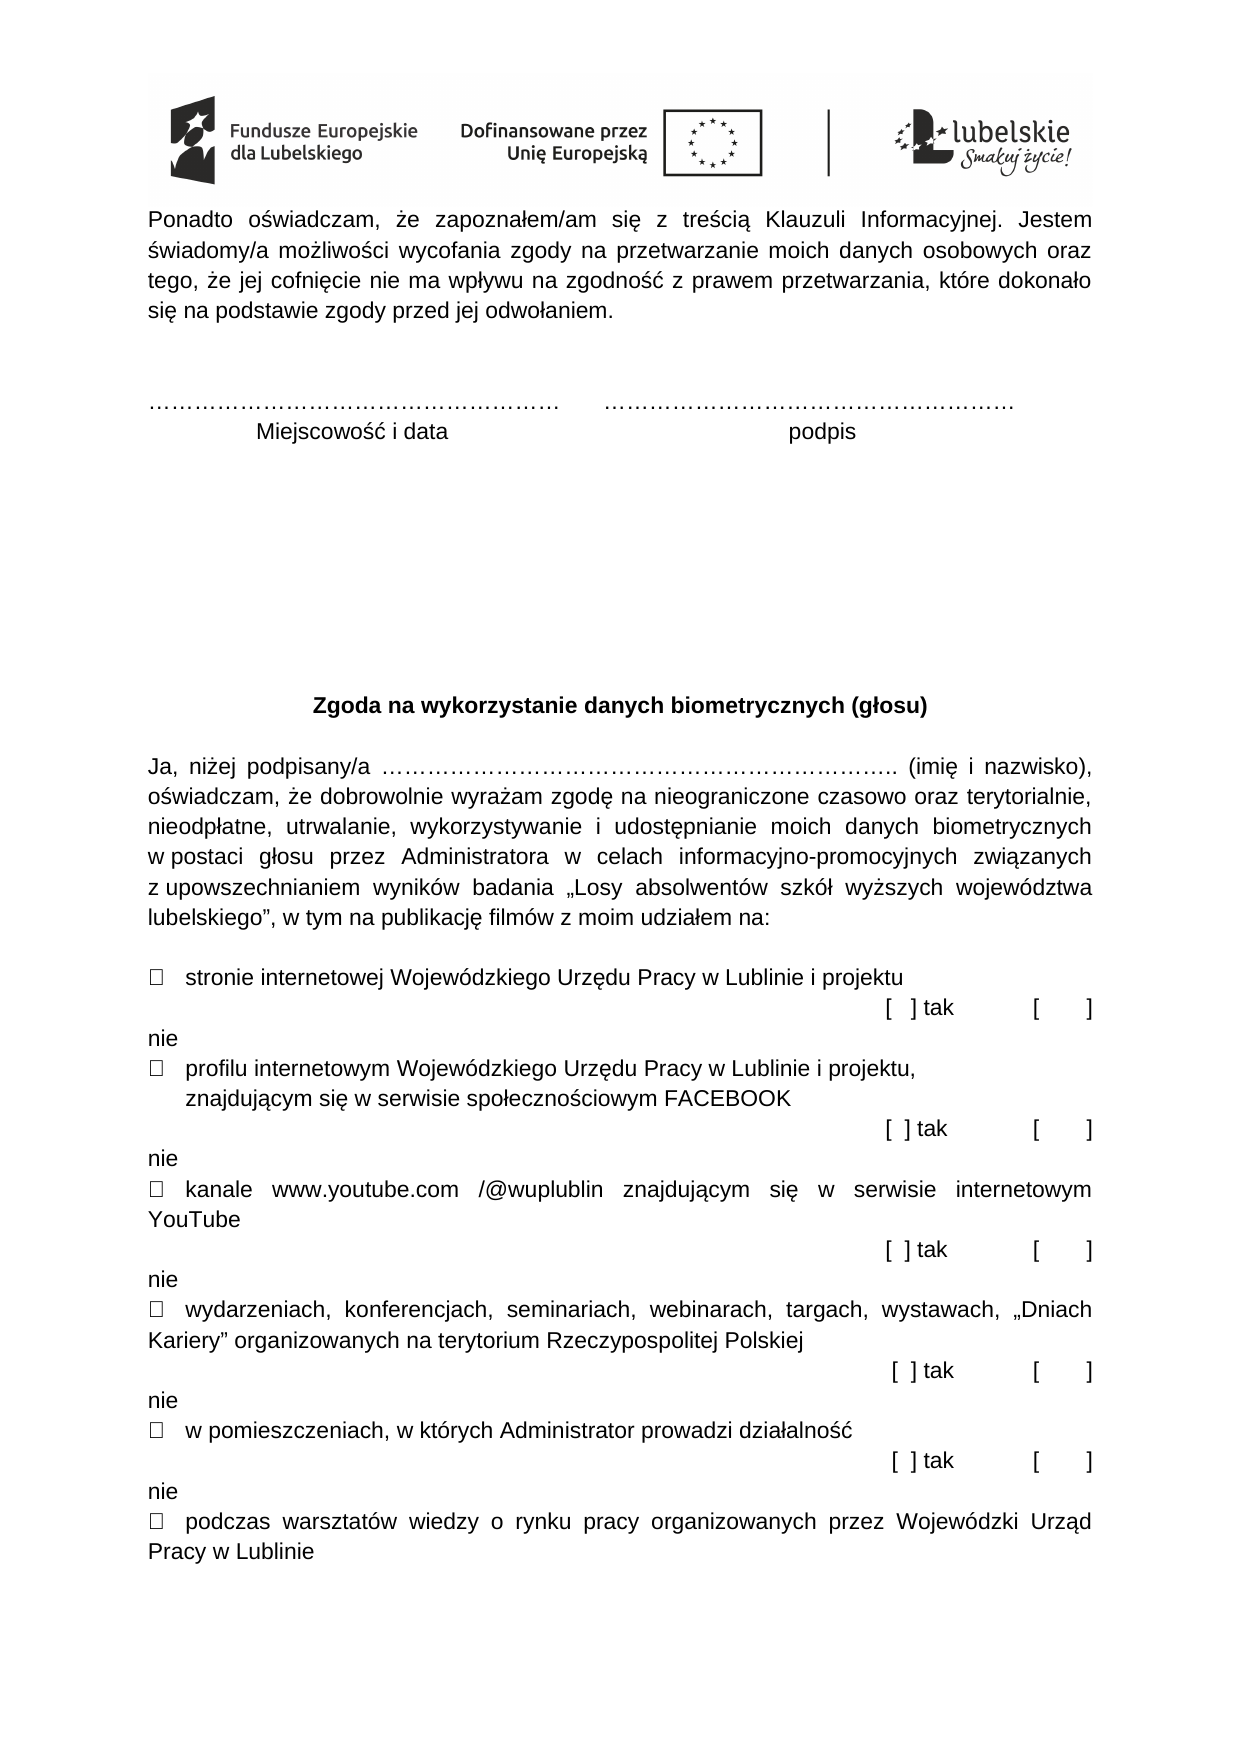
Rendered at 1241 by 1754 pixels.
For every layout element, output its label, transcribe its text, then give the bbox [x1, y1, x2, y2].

text  kanale www.youtube.com /@wuplublin znajdującym się w serwisie internetowym YouTube [148, 1176, 1093, 1232]
text ……………………………………………… ……………………………………………… [148, 388, 1093, 414]
text  podczas warsztatów wiedzy o rynku pracy organizowanych przez Wojewódzki Urząd Pracy w Lublinie [148, 1508, 1093, 1564]
text [ ] tak [ ] nie [148, 1115, 1093, 1172]
text [ ] tak [ ] nie [148, 1447, 1093, 1504]
text  w pomieszczeniach, w których Administrator prowadzi działalność [148, 1417, 1093, 1443]
text Miejscowość i data podpis [148, 418, 1093, 444]
text znajdującym się w serwisie społecznościowym FACEBOOK [148, 1085, 1093, 1111]
text Ja, niżej podpisany/a ………………………………………………………….. (imię i nazwisko), oświadczam, że dobrowolnie wyrażam zgodę na nieograniczone czasowo oraz terytorialnie, nieodpłatne, utrwalanie, wykorzystywanie i udostępnianie moich danych biometrycznych w postaci głosu przez Administratora w celach informacyjno-promocyjnych związanych z upowszechnianiem wyników badania „Losy absolwentów szkół wyższych województwa lubelskiego”, w tym na publikację filmów z moim udziałem na: [148, 753, 1093, 930]
text [ ] tak [ ] nie [148, 1236, 1093, 1292]
text Zgoda na wykorzystanie danych biometrycznych (głosu) [148, 692, 1093, 718]
picture [147, 73, 1093, 207]
text  wydarzeniach, konferencjach, seminariach, webinarach, targach, wystawach, „Dniach Kariery” organizowanych na terytorium Rzeczypospolitej Polskiej [ ] tak [ ] nie [148, 1296, 1093, 1413]
text  stronie internetowej Wojewódzkiego Urzędu Pracy w Lublinie i projektu [ ] tak [ ] nie [148, 964, 1093, 1051]
text Ponadto oświadczam, że zapoznałem/am się z treścią Klauzuli Informacyjnej. Jestem świadomy/a możliwości wycofania zgody na przetwarzanie moich danych osobowych oraz tego, że jej cofnięcie nie ma wpływu na zgodność z prawem przetwarzania, które dokonało się na podstawie zgody przed jej odwołaniem. [148, 207, 1093, 323]
text  profilu internetowym Wojewódzkiego Urzędu Pracy w Lublinie i projektu, [148, 1055, 1093, 1081]
